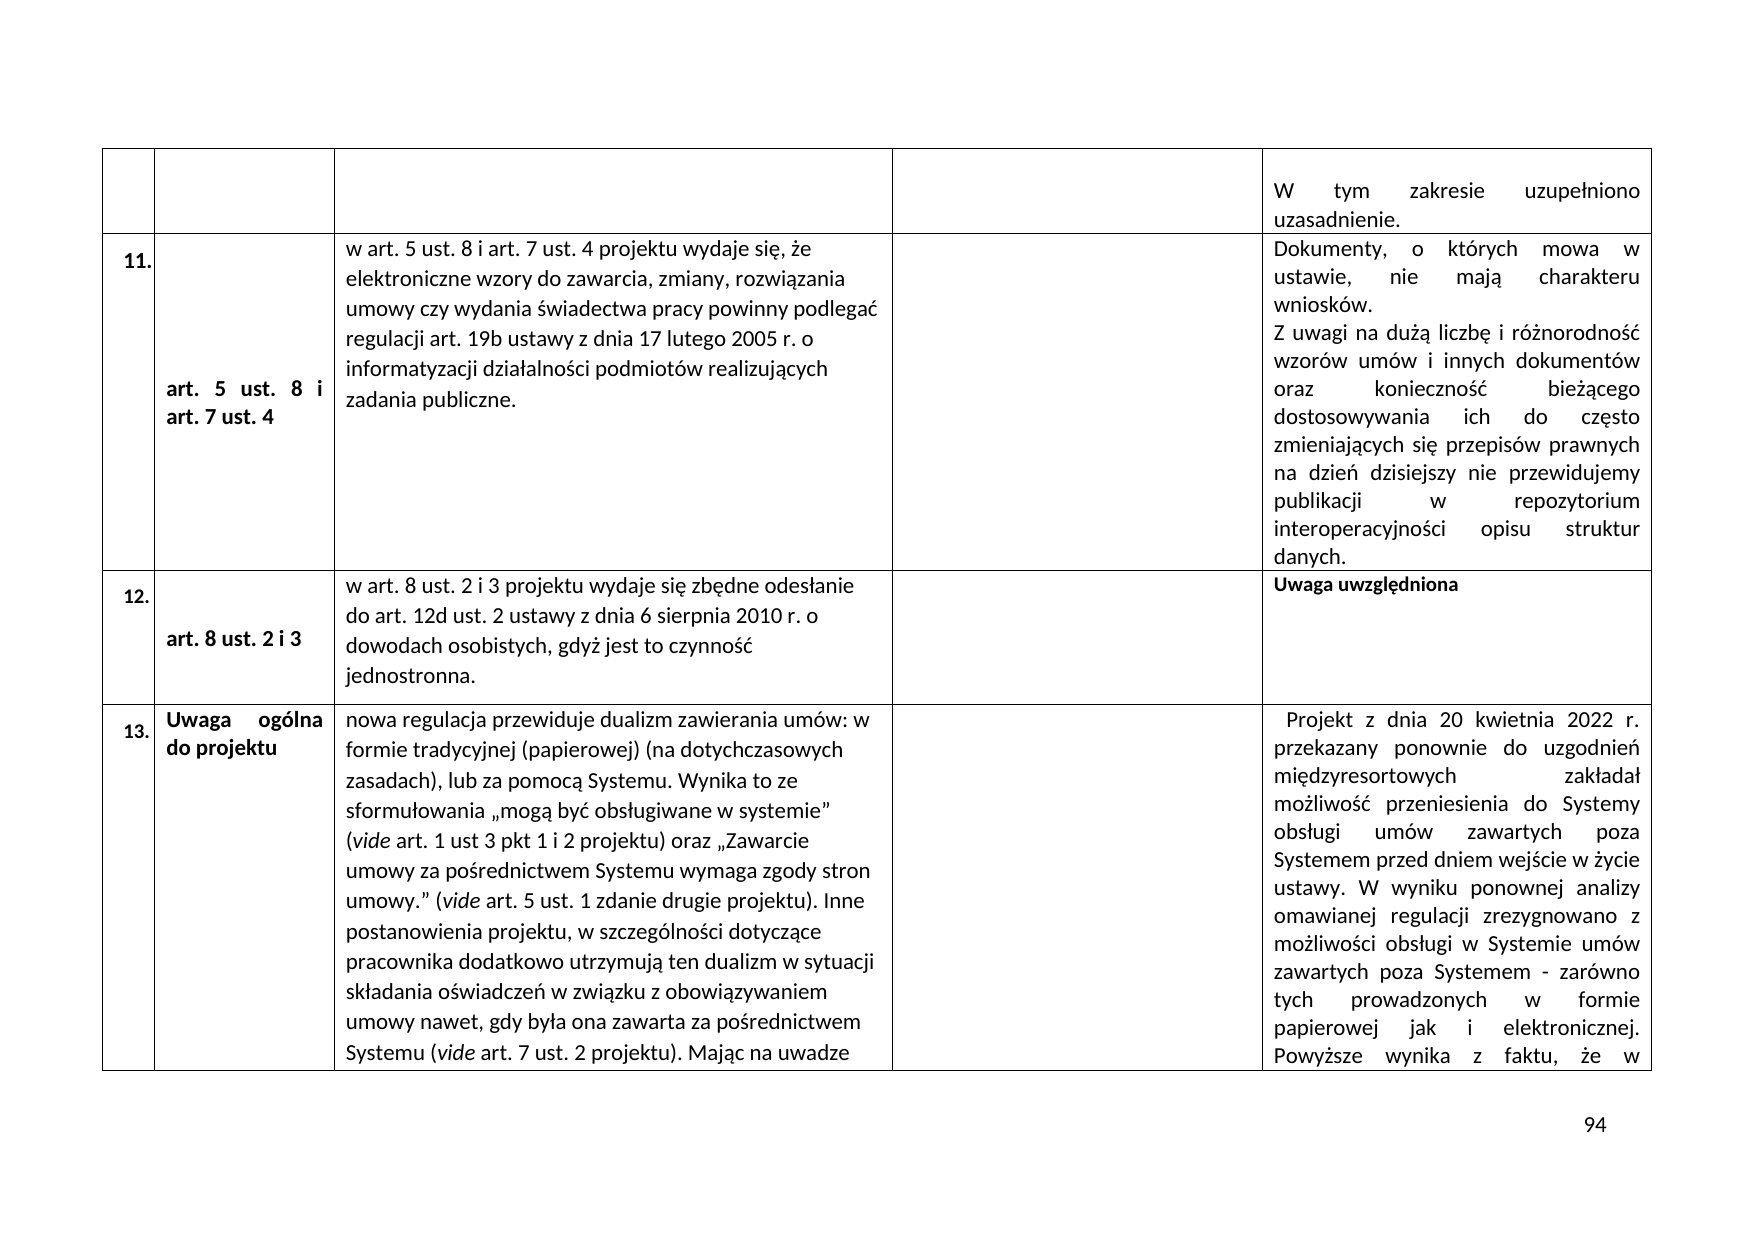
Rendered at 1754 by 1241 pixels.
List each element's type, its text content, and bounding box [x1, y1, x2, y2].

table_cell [155, 705, 334, 1069]
table_cell [103, 571, 154, 704]
table_cell [103, 705, 154, 1069]
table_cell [1263, 149, 1651, 233]
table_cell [335, 149, 892, 233]
table_cell Dokumenty, o których mowa w ustawie, nie mają charakteru wniosków. Z uwagi na dużą liczbę i różnorodność wzorów umów i innych dokumentów oraz konieczność bieżącego dostosowywania ich do często zmieniających się przepisów prawnych na dzień dzisiejszy nie przewidujemy publikacji w repozytorium interoperacyjności opisu struktur danych. [1263, 234, 1651, 570]
table_cell [103, 234, 154, 570]
table_cell w art. 8 ust. 2 i 3 projektu wydaje się zbędne odesłanie do art. 12d ust. 2 ustawy z dnia 6 sierpnia 2010 r. o dowodach osobistych, gdyż jest to czynność jednostronna. [335, 571, 892, 704]
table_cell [155, 149, 334, 233]
table_cell [103, 149, 154, 233]
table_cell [1263, 705, 1651, 1069]
table_cell [893, 234, 1262, 570]
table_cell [335, 705, 892, 1069]
table_cell [893, 705, 1262, 1069]
table_cell art. 5 ust. 8 i art. 7 ust. 4 [155, 234, 334, 570]
table_cell [893, 149, 1262, 233]
table_cell [893, 571, 1262, 704]
table_cell art. 8 ust. 2 i 3 [155, 571, 334, 704]
table_cell w art. 5 ust. 8 i art. 7 ust. 4 projektu wydaje się, że elektroniczne wzory do zawarcia, zmiany, rozwiązania umowy czy wydania świadectwa pracy powinny podlegać regulacji art. 19b ustawy z dnia 17 lutego 2005 r. o informatyzacji działalności podmiotów realizujących zadania publiczne. [335, 234, 892, 570]
table_cell Uwaga uwzględniona [1263, 571, 1651, 704]
